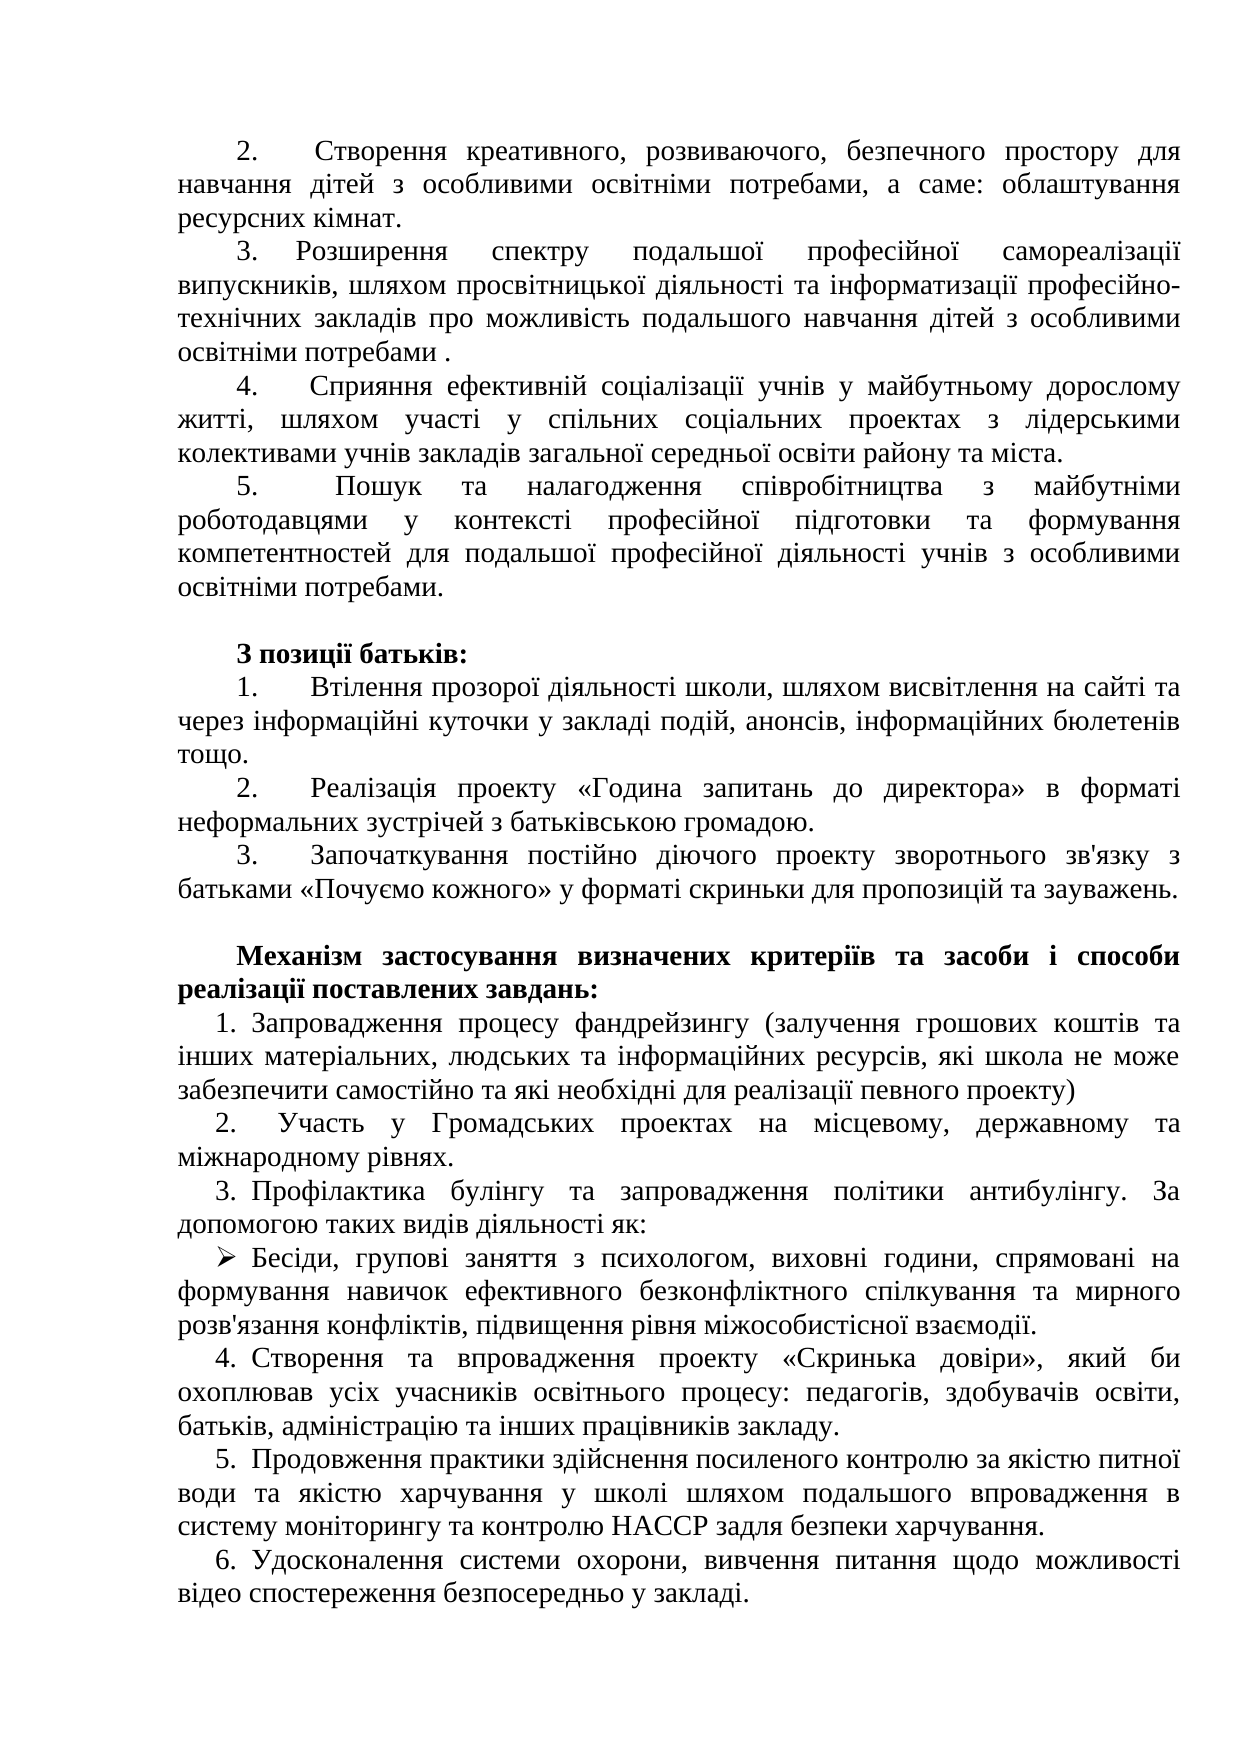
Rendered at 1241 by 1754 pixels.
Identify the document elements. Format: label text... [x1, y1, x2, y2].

list Продовження практики здійснення посиленого контролю за якістю питної води та якістю харчування у школі шляхом подальшого впровадження в систему моніторингу та контролю НАССР задля безпеки харчування. [177, 1441, 1181, 1542]
list Сприяння ефективній соціалізації учнів у майбутньому дорослому житті, шляхом участі у спільних соціальних проектах з лідерськими колективами учнів закладів загальної середньої освіти району та міста. [177, 368, 1181, 468]
list Профілактика булінгу та запровадження політики антибулінгу. За допомогою таких видів діяльності як: [177, 1173, 1181, 1240]
text З позиції батьків: [177, 636, 1181, 669]
list Втілення прозорої діяльності школи, шляхом висвітлення на сайті та через інформаційні куточки у закладі подій, анонсів, інформаційних бюлетенів тощо. [177, 669, 1181, 770]
list Започаткування постійно діючого проекту зворотнього зв'язку з батьками «Почуємо кожного» у форматі скриньки для пропозицій та зауважень. [177, 837, 1181, 904]
list Бесіди, групові заняття з психологом, виховні години, спрямовані на формування навичок ефективного безконфліктного спілкування та мирного розв'язання конфліктів, підвищення рівня міжособистісної взаємодії. [177, 1240, 1181, 1341]
list Запровадження процесу фандрейзингу (залучення грошових коштів та інших матеріальних, людських та інформаційних ресурсів, які школа не може забезпечити самостійно та які необхідні для реалізації певного проекту) [177, 1005, 1181, 1106]
list Участь у Громадських проектах на місцевому, державному та міжнародному рівнях. [177, 1106, 1181, 1173]
list Створення креативного, розвиваючого, безпечного простору для навчання дітей з особливими освітніми потребами, а саме: облаштування ресурсних кімнат. [177, 133, 1181, 233]
list Розширення спектру подальшої професійної самореалізації випускників, шляхом просвітницької діяльності та інформатизації професійно-технічних закладів про можливість подальшого навчання дітей з особливими освітніми потребами . [177, 233, 1181, 368]
list Удосконалення системи охорони, вивчення питання щодо можливості відео спостереження безпосередньо у закладі. [177, 1542, 1181, 1609]
text Механізм застосування визначених критеріїв та засоби і способи реалізації поставлених завдань: [177, 938, 1181, 1005]
list Реалізація проекту «Година запитань до директора» в форматі неформальних зустрічей з батьківською громадою. [177, 770, 1181, 837]
list Створення та впровадження проекту «Скринька довіри», який би охоплював усіх учасників освітнього процесу: педагогів, здобувачів освіти, батьків, адміністрацію та інших працівників закладу. [177, 1341, 1181, 1441]
list Пошук та налагодження співробітництва з майбутніми роботодавцями у контексті професійної підготовки та формування компетентностей для подальшої професійної діяльності учнів з особливими освітніми потребами. [177, 468, 1181, 602]
